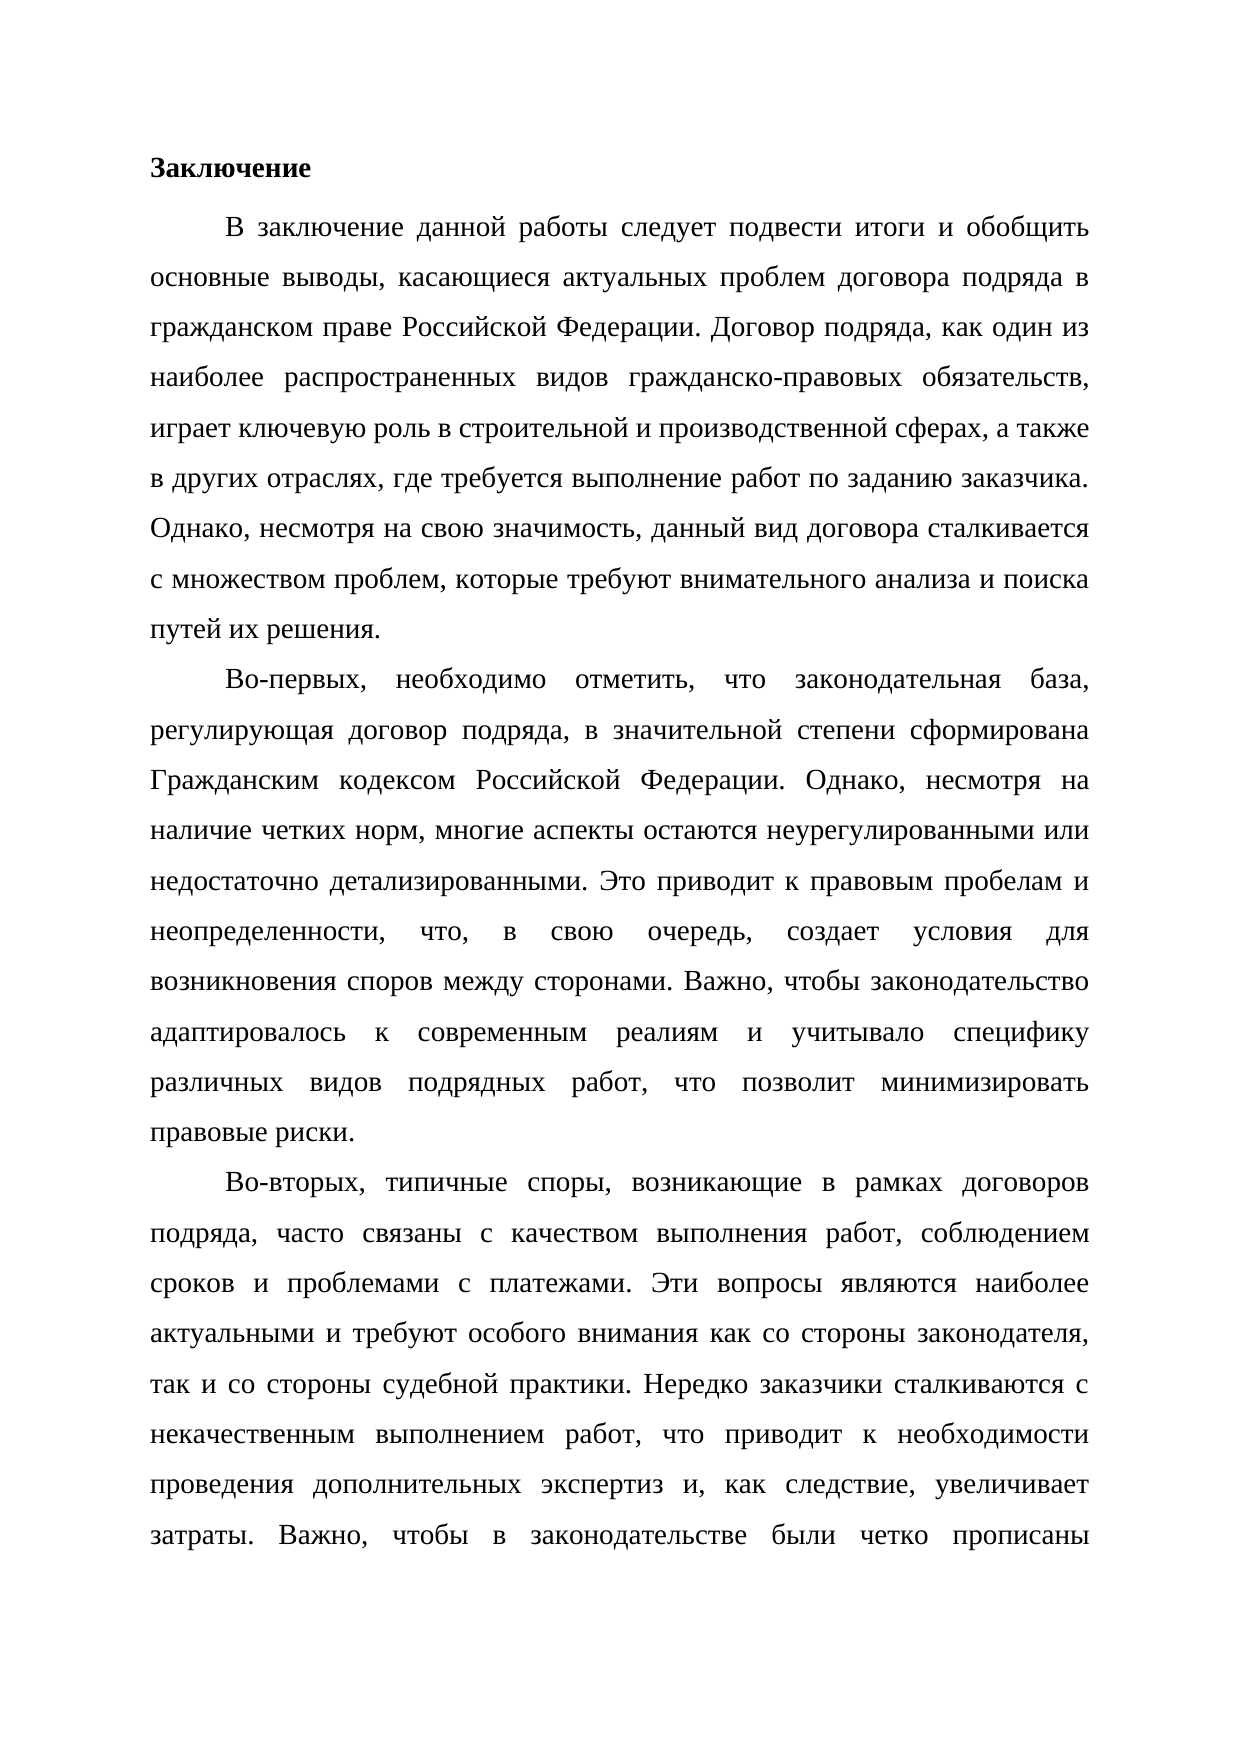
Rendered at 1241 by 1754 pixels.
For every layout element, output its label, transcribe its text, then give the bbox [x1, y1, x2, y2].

text Во-первых, необходимо отметить, что законодательная база, регулирующая договор подряда, в значительной степени сформирована Гражданским кодексом Российской Федерации. Однако, несмотря на наличие четких норм, многие аспекты остаются неурегулированными или недостаточно детализированными. Это приводит к правовым пробелам и неопределенности, что, в свою очередь, создает условия для возникновения споров между сторонами. Важно, чтобы законодательство адаптировалось к современным реалиям и учитывало специфику различных видов подрядных работ, что позволит минимизировать правовые риски. [150, 661, 1090, 1148]
text В заключение данной работы следует подвести итоги и обобщить основные выводы, касающиеся актуальных проблем договора подряда в гражданском праве Российской Федерации. Договор подряда, как один из наиболее распространенных видов гражданско-правовых обязательств, играет ключевую роль в строительной и производственной сферах, а также в других отраслях, где требуется выполнение работ по заданию заказчика. Однако, несмотря на свою значимость, данный вид договора сталкивается с множеством проблем, которые требуют внимательного анализа и поиска путей их решения. [150, 209, 1090, 645]
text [150, 1164, 1090, 1550]
subtitle Заключение [150, 150, 1087, 183]
